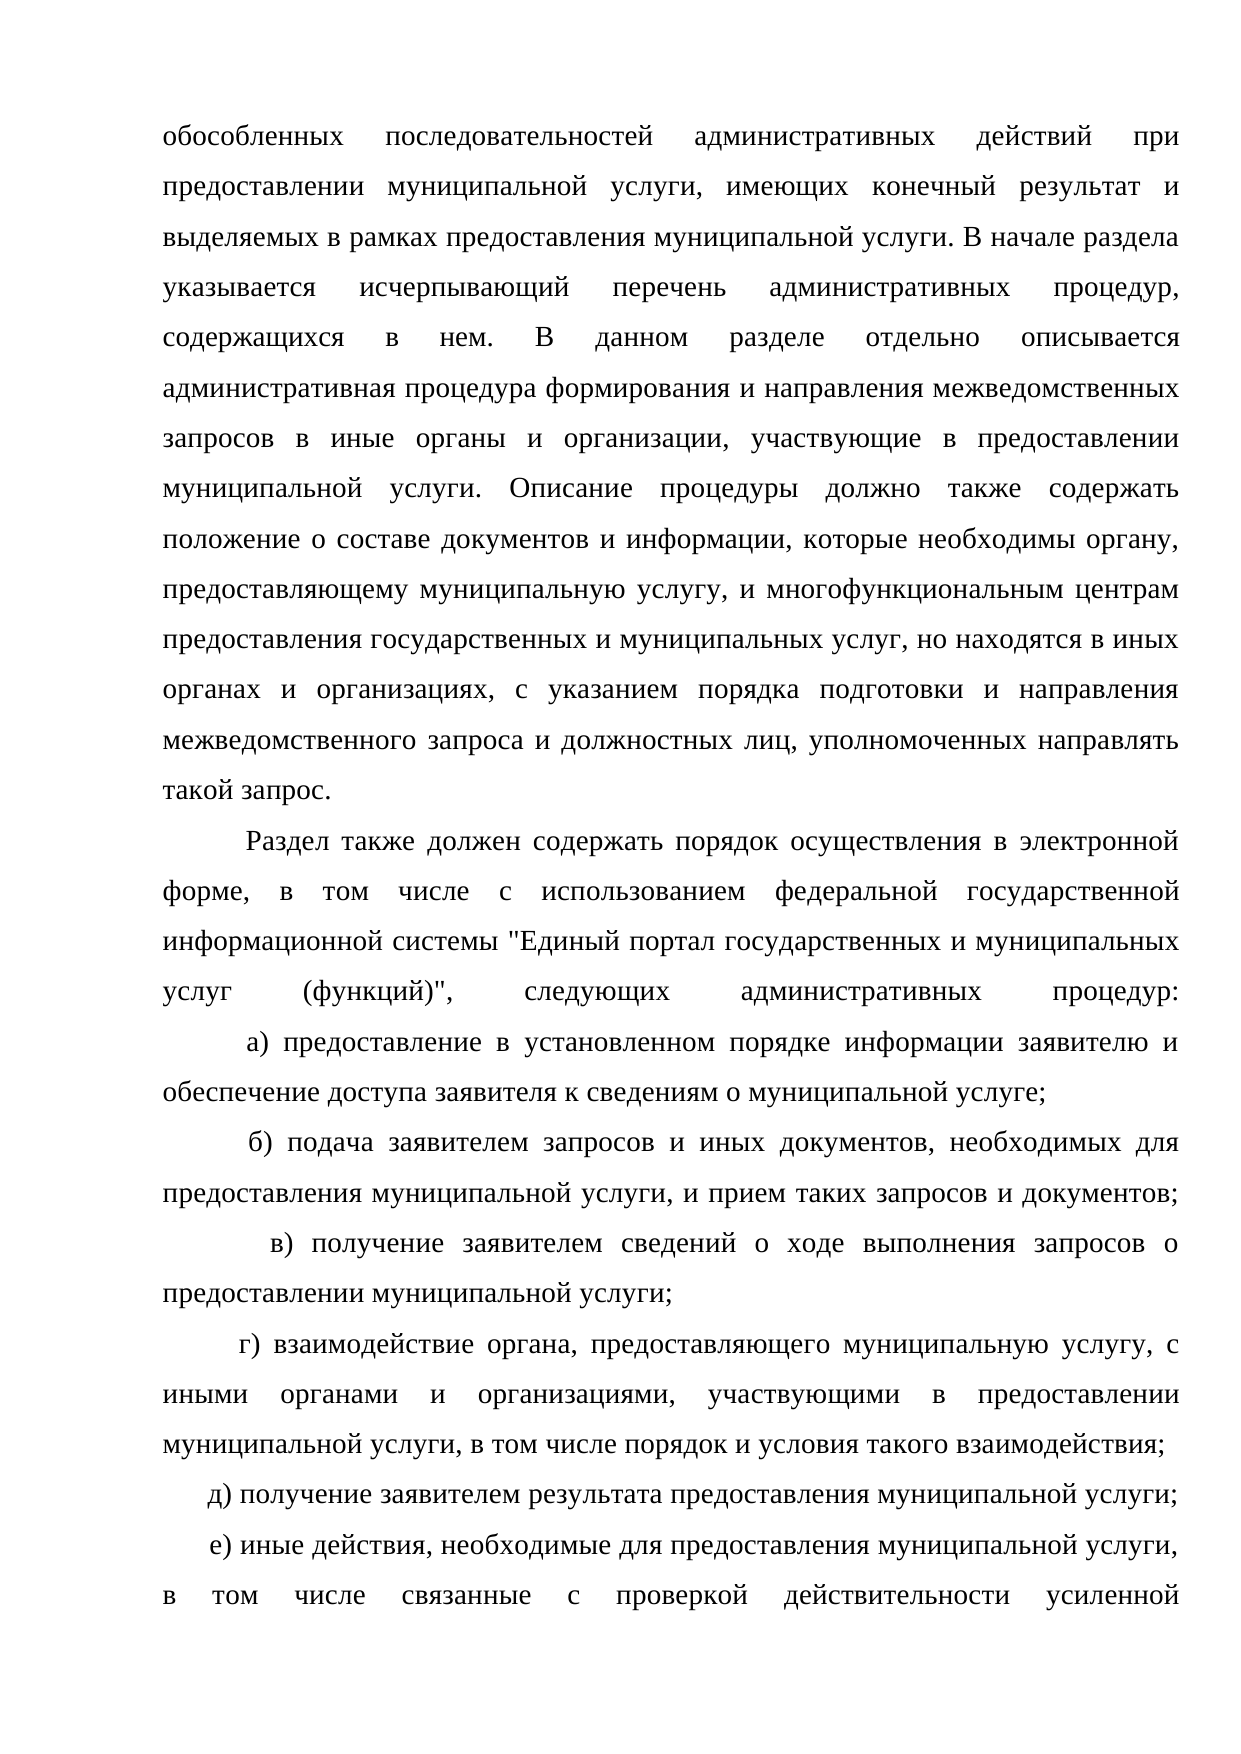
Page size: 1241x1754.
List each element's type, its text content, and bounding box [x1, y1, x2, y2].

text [162, 118, 1181, 806]
text б) подача заявителем запросов и иных документов, необходимых для предоставления муниципальной услуги, и прием таких запросов и документов; в) получение заявителем сведений о ходе выполнения запросов о предоставлении муниципальной услуги; [162, 1124, 1181, 1309]
text Раздел также должен содержать порядок осуществления в электронной форме, в том числе с использованием федеральной государственной информационной системы "Единый портал государственных и муниципальных услуг (функций)", следующих административных процедур: а) предоставление в установленном порядке информации заявителю и обеспечение доступа заявителя к сведениям о муниципальной услуге; [162, 823, 1181, 1108]
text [162, 1527, 1181, 1611]
text д) получение заявителем результата предоставления муниципальной услуги; [162, 1477, 1181, 1510]
text г) взаимодействие органа, предоставляющего муниципальную услугу, с иными органами и организациями, участвующими в предоставлении муниципальной услуги, в том числе порядок и условия такого взаимодействия; [162, 1326, 1181, 1460]
